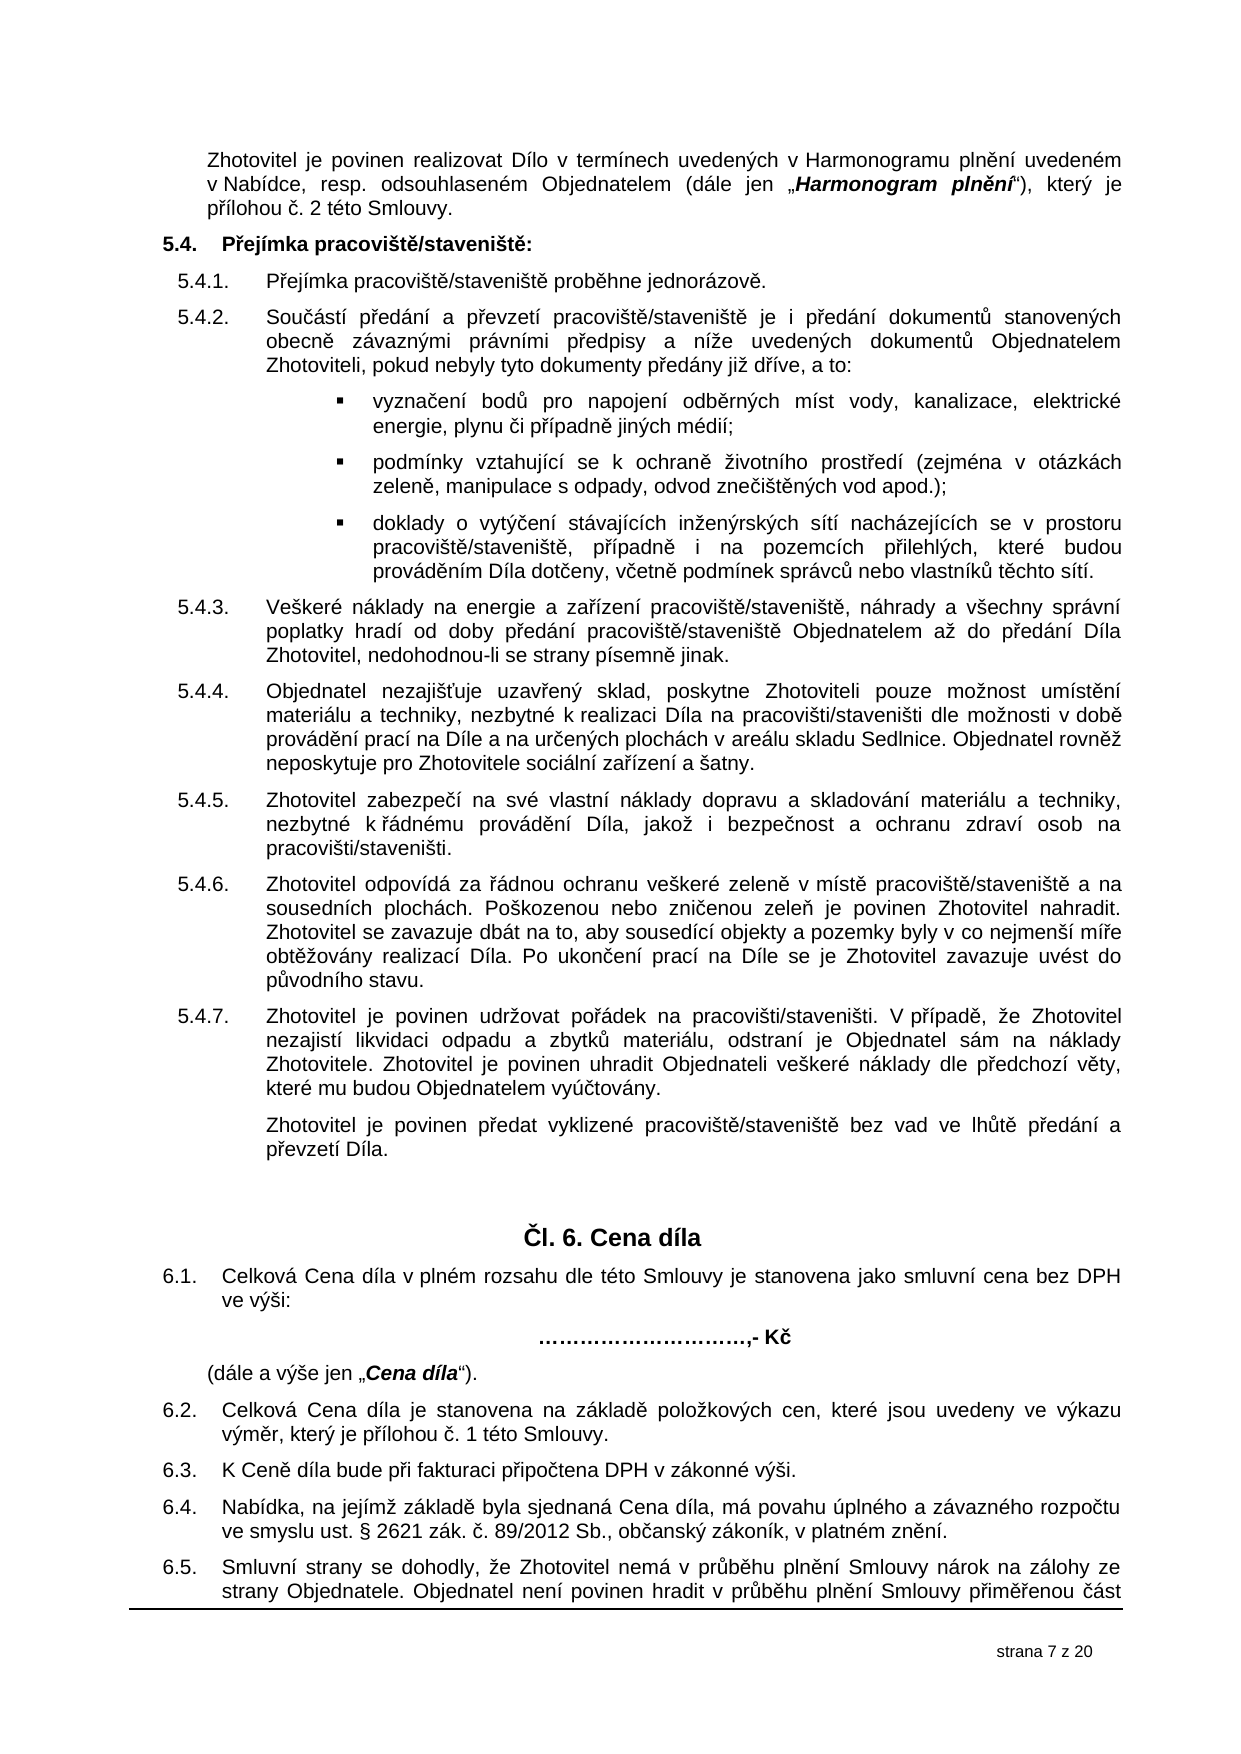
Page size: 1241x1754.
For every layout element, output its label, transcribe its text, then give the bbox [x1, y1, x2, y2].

text Objednatel nezajišťuje uzavřený sklad, poskytne Zhotoviteli pouze možnost umístění materiálu a techniky, nezbytné k realizaci Díla na pracovišti/staveništi dle možnosti v době provádění prací na Díle a na určených plochách v areálu skladu Sedlnice. Objednatel rovněž neposkytuje pro Zhotovitele sociální zařízení a šatny. [177, 679, 1122, 775]
text Součástí předání a převzetí pracoviště/staveniště je i předání dokumentů stanovených obecně závaznými právními předpisy a níže uvedených dokumentů Objednatelem Zhotoviteli, pokud nebyly tyto dokumenty předány již dříve, a to: [177, 305, 1122, 377]
text K Ceně díla bude při fakturaci připočtena DPH v zákonné výši. [162, 1458, 1122, 1482]
text Nabídka, na jejímž základě byla sjednaná Cena díla, má povahu úplného a závazného rozpočtu ve smyslu ust. § 2621 zák. č. 89/2012 Sb., občanský zákoník, v platném znění. [162, 1494, 1122, 1542]
list doklady o vytýčení stávajících inženýrských sítí nacházejících se v prostoru pracoviště/staveniště, případně i na pozemcích přilehlých, které budou prováděním Díla dotčeny, včetně podmínek správců nebo vlastníků těchto sítí. [335, 510, 1122, 582]
list …………………………,- Kč [207, 1325, 1122, 1349]
text Celková Cena díla je stanovena na základě položkových cen, které jsou uvedeny ve výkazu výměr, který je přílohou č. 1 této Smlouvy. [162, 1398, 1122, 1446]
list vyznačení bodů pro napojení odběrných míst vody, kanalizace, elektrické energie, plynu či případně jiných médií; [335, 389, 1122, 437]
text Veškeré náklady na energie a zařízení pracoviště/staveniště, náhrady a všechny správní poplatky hradí od doby předání pracoviště/staveniště Objednatelem až do předání Díla Zhotovitel, nedohodnou-li se strany písemně jinak. [177, 595, 1122, 667]
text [162, 1555, 1122, 1603]
text Přejímka pracoviště/staveniště: [162, 232, 1122, 256]
text Zhotovitel je povinen udržovat pořádek na pracovišti/staveništi. V případě, že Zhotovitel nezajistí likvidaci odpadu a zbytků materiálu, odstraní je Objednatel sám na náklady Zhotovitele. Zhotovitel je povinen uhradit Objednateli veškeré náklady dle předchozí věty, které mu budou Objednatelem vyúčtovány. [177, 1004, 1122, 1100]
text Celková Cena díla v plném rozsahu dle této Smlouvy je stanovena jako smluvní cena bez DPH ve výši: [162, 1264, 1122, 1312]
text Přejímka pracoviště/staveniště proběhne jednorázově. [177, 268, 1122, 292]
list Zhotovitel je povinen realizovat Dílo v termínech uvedených v Harmonogramu plnění uvedeném v Nabídce, resp. odsouhlaseném Objednatelem (dále jen „Harmonogram plnění“), který je přílohou č. 2 této Smlouvy. [207, 148, 1122, 219]
text Zhotovitel odpovídá za řádnou ochranu veškeré zeleně v místě pracoviště/staveniště a na sousedních plochách. Poškozenou nebo zničenou zeleň je povinen Zhotovitel nahradit. Zhotovitel se zavazuje dbát na to, aby sousedící objekty a pozemky byly v co nejmenší míře obtěžovány realizací Díla. Po ukončení prací na Díle se je Zhotovitel zavazuje uvést do původního stavu. [177, 872, 1122, 992]
list (dále a výše jen „Cena díla“). [207, 1361, 1122, 1385]
list Zhotovitel je povinen předat vyklizené pracoviště/staveniště bez vad ve lhůtě předání a převzetí Díla. [266, 1113, 1122, 1161]
text Cena díla [102, 1223, 1122, 1252]
text Zhotovitel zabezpečí na své vlastní náklady dopravu a skladování materiálu a techniky, nezbytné k řádnému provádění Díla, jakož i bezpečnost a ochranu zdraví osob na pracovišti/staveništi. [177, 788, 1122, 859]
list podmínky vztahující se k ochraně životního prostředí (zejména v otázkách zeleně, manipulace s odpady, odvod znečištěných vod apod.); [335, 450, 1122, 498]
